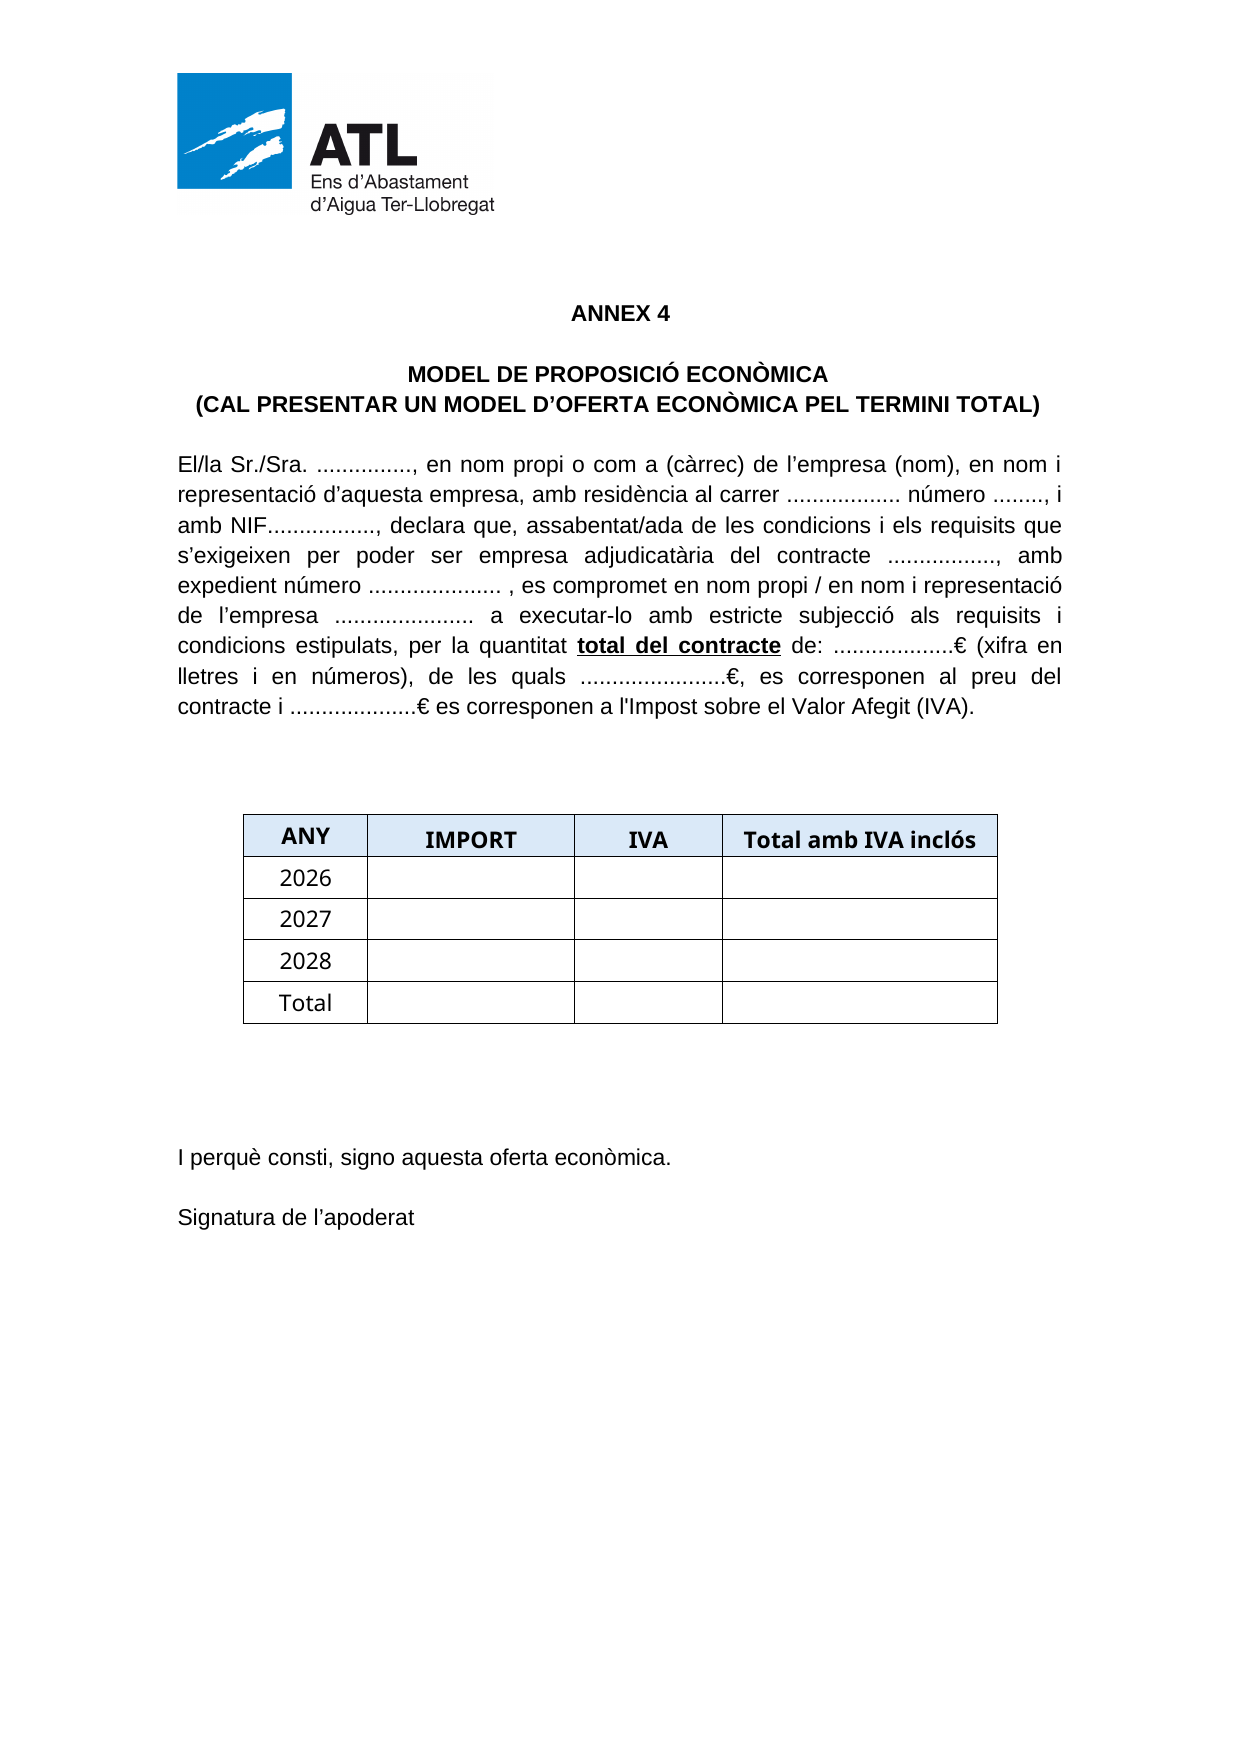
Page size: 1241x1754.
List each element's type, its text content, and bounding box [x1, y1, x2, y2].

table_cell 2026 [244, 857, 367, 897]
table_header IVA [575, 815, 722, 856]
table_cell 2028 [244, 940, 367, 981]
table_cell [723, 940, 997, 981]
table_cell [368, 982, 574, 1023]
text MODEL DE PROPOSICIÓ ECONÒMICA [177, 361, 1059, 387]
table_cell [368, 899, 574, 939]
text El/la Sr./Sra. ..............., en nom propi o com a (càrrec) de l’empresa (nom), en nom i representació d’aquesta empresa, amb residència al carrer .................. número ........, i amb NIF................., declara que, assabentat/ada de les condicions i els requisits que s’exigeixen per poder ser empresa adjudicatària del contracte ................., amb expedient número ..................... , es compromet en nom propi / en nom i representació de l’empresa ...................... a executar-lo amb estricte subjecció als requisits i condicions estipulats, per la quantitat total del contracte de: ...................€ (xifra en lletres i en números), de les quals .......................€, es corresponen al preu del contracte i ....................€ es corresponen a l'Impost sobre el Valor Afegit (IVA). [177, 451, 1063, 719]
table_cell [368, 857, 574, 897]
table_cell 2027 [244, 899, 367, 939]
table_cell [723, 899, 997, 939]
table_cell [575, 982, 722, 1023]
table_header IMPORT [368, 815, 574, 856]
table_cell Total [244, 982, 367, 1023]
table_header ANY [244, 815, 367, 856]
table_cell [575, 857, 722, 897]
text I perquè consti, signo aquesta oferta econòmica. [177, 1144, 1063, 1170]
table_cell [723, 857, 997, 897]
picture [177, 73, 495, 215]
table_cell [368, 940, 574, 981]
text (CAL PRESENTAR UN MODEL D’OFERTA ECONÒMICA PEL TERMINI TOTAL) [177, 391, 1059, 417]
text ANNEX 4 [177, 300, 1063, 327]
table_cell [723, 982, 997, 1023]
table_cell [575, 899, 722, 939]
table_header Total amb IVA inclós [723, 815, 997, 856]
table_cell [575, 940, 722, 981]
text Signatura de l’apoderat [177, 1204, 1063, 1231]
